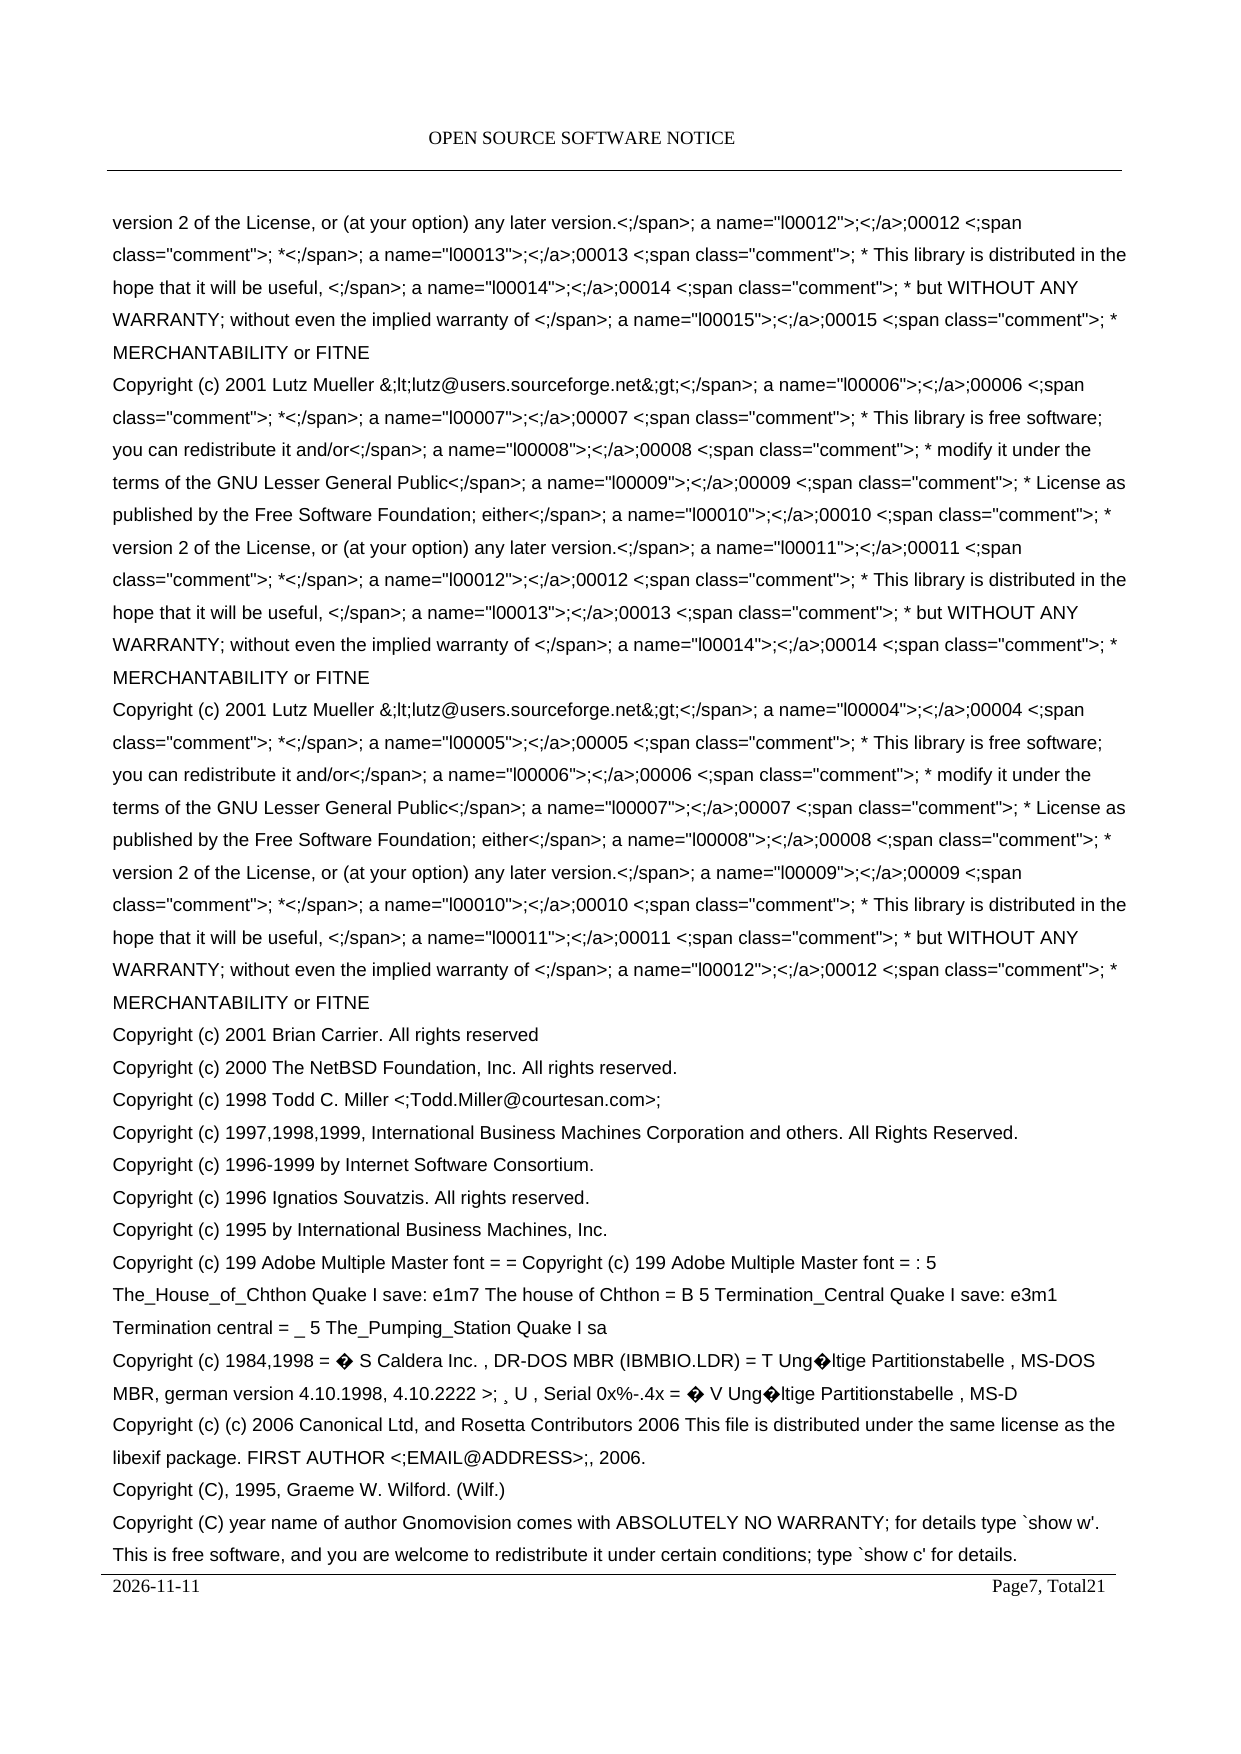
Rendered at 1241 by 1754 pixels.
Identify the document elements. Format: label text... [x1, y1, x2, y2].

text Copyright (C), 1995, Graeme W. Wilford. (Wilf.) [112, 1474, 1128, 1506]
text Copyright (c) 1984,1998 = � S Caldera Inc. , DR-DOS MBR (IBMBIO.LDR) = T Ung�ltige Partitionstabelle , MS-DOS MBR, german version 4.10.1998, 4.10.2222 >; ¸ U , Serial 0x%-.4x = � V Ung�ltige Partitionstabelle , MS-D [112, 1344, 1128, 1409]
text Copyright (c) 1997,1998,1999, International Business Machines Corporation and others. All Rights Reserved. [112, 1116, 1128, 1149]
text Copyright (C) year name of author Gnomovision comes with ABSOLUTELY NO WARRANTY; for details type `show w'. This is free software, and you are welcome to redistribute it under certain conditions; type `show c' for details. [112, 1506, 1128, 1571]
text Copyright (c) 2001 Lutz Mueller &;lt;lutz@users.sourceforge.net&;gt;<;/span>; a name="l00006">;<;/a>;00006 <;span class="comment">; *<;/span>; a name="l00007">;<;/a>;00007 <;span class="comment">; * This library is free software; you can redistribute it and/or<;/span>; a name="l00008">;<;/a>;00008 <;span class="comment">; * modify it under the terms of the GNU Lesser General Public<;/span>; a name="l00009">;<;/a>;00009 <;span class="comment">; * License as published by the Free Software Foundation; either<;/span>; a name="l00010">;<;/a>;00010 <;span class="comment">; * version 2 of the License, or (at your option) any later version.<;/span>; a name="l00011">;<;/a>;00011 <;span class="comment">; *<;/span>; a name="l00012">;<;/a>;00012 <;span class="comment">; * This library is distributed in the hope that it will be useful, <;/span>; a name="l00013">;<;/a>;00013 <;span class="comment">; * but WITHOUT ANY WARRANTY; without even the implied warranty of <;/span>; a name="l00014">;<;/a>;00014 <;span class="comment">; * MERCHANTABILITY or FITNE [112, 369, 1128, 694]
text Copyright (c) 1995 by International Business Machines, Inc. [112, 1214, 1128, 1246]
text Copyright (c) 1998 Todd C. Miller <;Todd.Miller@courtesan.com>; [112, 1084, 1128, 1116]
text Copyright (c) 1996-1999 by Internet Software Consortium. [112, 1149, 1128, 1181]
text Copyright (c) 2001 Lutz Mueller &;lt;lutz@users.sourceforge.net&;gt;<;/span>; a name="l00004">;<;/a>;00004 <;span class="comment">; *<;/span>; a name="l00005">;<;/a>;00005 <;span class="comment">; * This library is free software; you can redistribute it and/or<;/span>; a name="l00006">;<;/a>;00006 <;span class="comment">; * modify it under the terms of the GNU Lesser General Public<;/span>; a name="l00007">;<;/a>;00007 <;span class="comment">; * License as published by the Free Software Foundation; either<;/span>; a name="l00008">;<;/a>;00008 <;span class="comment">; * version 2 of the License, or (at your option) any later version.<;/span>; a name="l00009">;<;/a>;00009 <;span class="comment">; *<;/span>; a name="l00010">;<;/a>;00010 <;span class="comment">; * This library is distributed in the hope that it will be useful, <;/span>; a name="l00011">;<;/a>;00011 <;span class="comment">; * but WITHOUT ANY WARRANTY; without even the implied warranty of <;/span>; a name="l00012">;<;/a>;00012 <;span class="comment">; * MERCHANTABILITY or FITNE [112, 694, 1128, 1019]
text Copyright (c) (c) 2006 Canonical Ltd, and Rosetta Contributors 2006 This file is distributed under the same license as the libexif package. FIRST AUTHOR <;EMAIL@ADDRESS>;, 2006. [112, 1409, 1128, 1474]
text Copyright (c) 1996 Ignatios Souvatzis. All rights reserved. [112, 1181, 1128, 1214]
text Copyright (c) 199 Adobe Multiple Master font = = Copyright (c) 199 Adobe Multiple Master font = : 5 The_House_of_Chthon Quake I save: e1m7 The house of Chthon = B 5 Termination_Central Quake I save: e3m1 Termination central = _ 5 The_Pumping_Station Quake I sa [112, 1246, 1128, 1344]
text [112, 206, 1128, 369]
text Copyright (c) 2001 Brian Carrier. All rights reserved [112, 1019, 1128, 1051]
text Copyright (c) 2000 The NetBSD Foundation, Inc. All rights reserved. [112, 1051, 1128, 1084]
